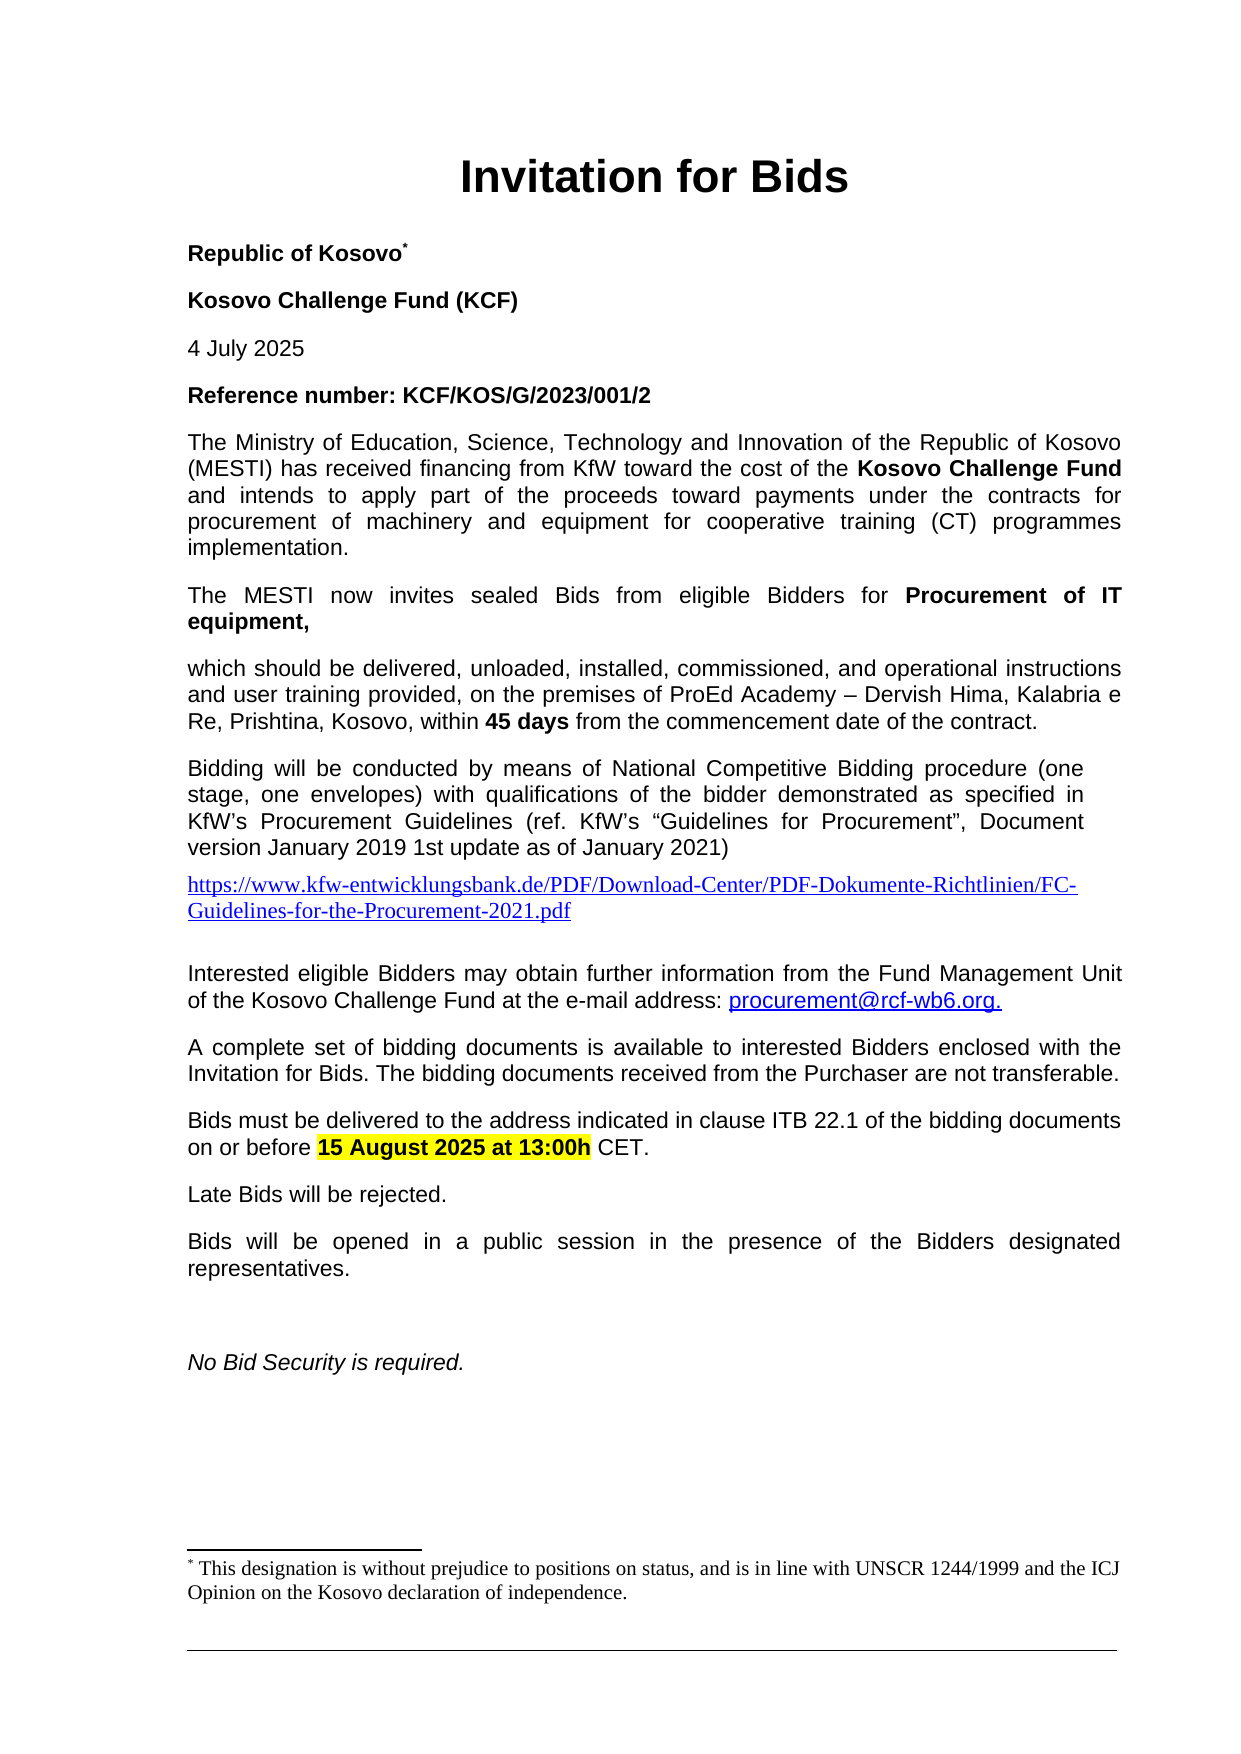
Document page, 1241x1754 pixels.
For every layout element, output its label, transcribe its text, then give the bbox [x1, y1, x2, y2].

text A complete set of bidding documents is available to interested Bidders enclosed with the Invitation for Bids. The bidding documents received from the Purchaser are not transferable. [187, 1034, 1122, 1087]
text Late Bids will be rejected. [187, 1181, 1122, 1207]
text Bidding will be conducted by means of National Competitive Bidding procedure (one stage, one envelopes) with qualifications of the bidder demonstrated as specified in KfW’s Procurement Guidelines (ref. KfW’s “Guidelines for Procurement”, Document version January 2019 1st update as of January 2021) [187, 755, 1085, 860]
text which should be delivered, unloaded, installed, commissioned, and operational instructions and user training provided, on the premises of ProEd Academy – Dervish Hima, Kalabria e Re, Prishtina, Kosovo, within 45 days from the commencement date of the contract. [187, 655, 1122, 734]
text Invitation for Bids [187, 150, 1122, 203]
text https://www.kfw-entwicklungsbank.de/PDF/Download-Center/PDF-Dokumente-Richtlinien/FC-Guidelines-for-the-Procurement-2021.pdf [187, 871, 1085, 923]
text Interested eligible Bidders may obtain further information from the Fund Management Unit of the Kosovo Challenge Fund at the e-mail address: procurement@rcf-wb6.org. [187, 960, 1122, 1013]
text Reference number: KCF/KOS/G/2023/001/2 [187, 382, 1122, 408]
text Bids will be opened in a public session in the presence of the Bidders designated representatives. [187, 1228, 1122, 1281]
text Bids must be delivered to the address indicated in clause ITB 22.1 of the bidding documents on or before 15 August 2025 at 13:00h CET. [187, 1107, 1122, 1160]
text 4 July 2025 [187, 334, 1122, 361]
text No Bid Security is required. [187, 1349, 1122, 1375]
text Kosovo Challenge Fund (KCF) [187, 287, 1122, 314]
text The MESTI now invites sealed Bids from eligible Bidders for Procurement of IT equipment, [187, 582, 1122, 634]
text The Ministry of Education, Science, Technology and Innovation of the Republic of Kosovo (MESTI) has received financing from KfW toward the cost of the Kosovo Challenge Fund and intends to apply part of the proceeds toward payments under the contracts for procurement of machinery and equipment for cooperative training (CT) programmes implementation. [187, 429, 1122, 561]
text Republic of Kosovo [187, 240, 1122, 267]
